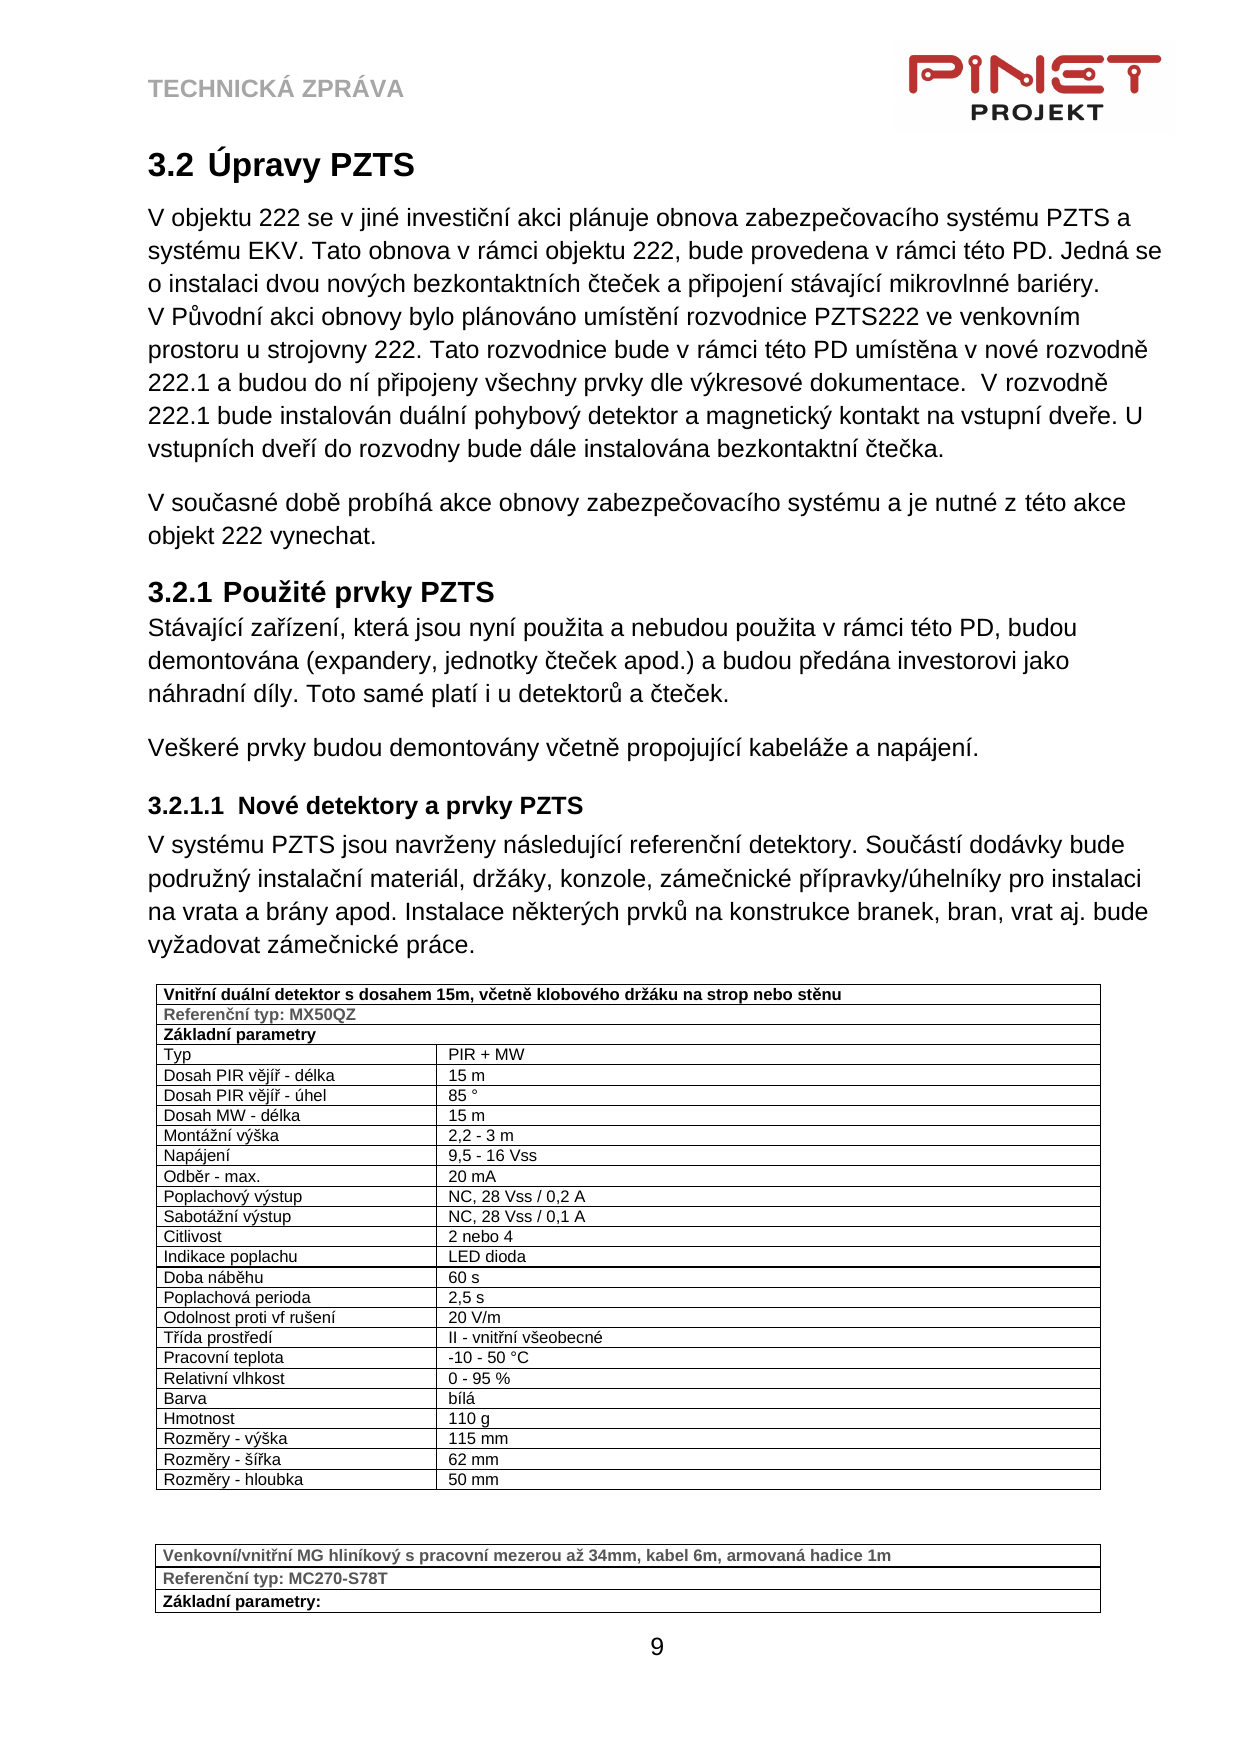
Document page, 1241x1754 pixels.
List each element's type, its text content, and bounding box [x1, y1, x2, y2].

table_cell Základní parametry: [156, 1590, 1100, 1612]
subtitle Použité prvky PZTS [148, 575, 1167, 608]
table_cell Montážní výška [157, 1126, 436, 1145]
table_cell 0 - 95 % [437, 1369, 1100, 1388]
text V objektu 222 se v jiné investiční akci plánuje obnova zabezpečovacího systému PZTS a systému EKV. Tato obnova v rámci objektu 222, bude provedena v rámci této PD. Jedná se o instalaci dvou nových bezkontaktních čteček a připojení stávající mikrovlnné bariéry. V Původní akci obnovy bylo plánováno umístění rozvodnice PZTS222 ve venkovním prostoru u strojovny 222. Tato rozvodnice bude v rámci této PD umístěna v nové rozvodně 222.1 a budou do ní připojeny všechny prvky dle výkresové dokumentace. V rozvodně 222.1 bude instalován duální pohybový detektor a magnetický kontakt na vstupní dveře. U vstupních dveří do rozvodny bude dále instalována bezkontaktní čtečka. [148, 203, 1167, 463]
text V systému PZTS jsou navrženy následující referenční detektory. Součástí dodávky bude podružný instalační materiál, držáky, konzole, zámečnické přípravky/úhelníky pro instalaci na vrata a brány apod. Instalace některých prvků na konstrukce branek, bran, vrat aj. bude vyžadovat zámečnické práce. [148, 831, 1167, 958]
table_cell Citlivost [157, 1227, 436, 1246]
table_cell Rozměry - šířka [157, 1449, 436, 1468]
table_cell Referenční typ: MC270-S78T [156, 1568, 1100, 1589]
table_cell II - vnitřní všeobecné [437, 1328, 1100, 1347]
table_cell Dosah MW - délka [157, 1106, 436, 1125]
picture [893, 39, 1175, 134]
table_cell Odolnost proti vf rušení [157, 1308, 436, 1327]
table_cell 62 mm [437, 1449, 1100, 1468]
table_cell 85 ° [437, 1086, 1100, 1105]
table_cell Referenční typ: MX50QZ [157, 1005, 1100, 1024]
table_cell Relativní vlhkost [157, 1369, 436, 1388]
table_cell Doba náběhu [157, 1268, 436, 1287]
table_cell PIR + MW [437, 1045, 1100, 1064]
table_cell Barva [157, 1389, 436, 1408]
table_cell NC, 28 Vss / 0,1 A [437, 1207, 1100, 1226]
table_cell 20 mA [437, 1166, 1100, 1186]
table_cell -10 - 50 °C [437, 1348, 1100, 1367]
text Stávající zařízení, která jsou nyní použita a nebudou použita v rámci této PD, budou demontována (expandery, jednotky čteček apod.) a budou předána investorovi jako náhradní díly. Toto samé platí i u detektorů a čteček. [148, 613, 1167, 708]
table_header Venkovní/vnitřní MG hliníkový s pracovní mezerou až 34mm, kabel 6m, armovaná hadice 1m [156, 1545, 1100, 1566]
table_cell Typ [157, 1045, 436, 1064]
table_cell Poplachový výstup [157, 1187, 436, 1206]
text Veškeré prvky budou demontovány včetně propojující kabeláže a napájení. [148, 733, 1167, 762]
table_cell 9,5 - 16 Vss [437, 1146, 1100, 1165]
subtitle Nové detektory a prvky PZTS [148, 791, 1167, 820]
table_cell Třída prostředí [157, 1328, 436, 1347]
table_cell Napájení [157, 1146, 436, 1165]
table_header Vnitřní duální detektor s dosahem 15m, včetně klobového držáku na strop nebo stěnu [157, 985, 1100, 1004]
table_cell 60 s [437, 1268, 1100, 1287]
table_cell Odběr - max. [157, 1166, 436, 1186]
table_cell Indikace poplachu [157, 1247, 436, 1266]
table_cell Poplachová perioda [157, 1288, 436, 1307]
table_cell Hmotnost [157, 1409, 436, 1428]
table_cell 15 m [437, 1065, 1100, 1084]
table_cell 50 mm [437, 1470, 1100, 1489]
table_cell bílá [437, 1389, 1100, 1408]
table_cell NC, 28 Vss / 0,2 A [437, 1187, 1100, 1206]
table_cell 20 V/m [437, 1308, 1100, 1327]
table_cell Základní parametry [157, 1025, 1100, 1044]
table_cell 15 m [437, 1106, 1100, 1125]
table_cell 2,5 s [437, 1288, 1100, 1307]
table_cell 2,2 - 3 m [437, 1126, 1100, 1145]
table_cell 115 mm [437, 1429, 1100, 1448]
table_cell 110 g [437, 1409, 1100, 1428]
text V současné době probíhá akce obnovy zabezpečovacího systému a je nutné z této akce objekt 222 vynechat. [148, 488, 1167, 550]
table_cell Dosah PIR vějíř - délka [157, 1065, 436, 1084]
table_cell 2 nebo 4 [437, 1227, 1100, 1246]
table_cell Pracovní teplota [157, 1348, 436, 1367]
subtitle Úpravy PZTS [148, 145, 1167, 184]
table_cell LED dioda [437, 1247, 1100, 1266]
table_cell Dosah PIR vějíř - úhel [157, 1086, 436, 1105]
table_cell Rozměry - výška [157, 1429, 436, 1448]
table_cell Rozměry - hloubka [157, 1470, 436, 1489]
table_cell Sabotážní výstup [157, 1207, 436, 1226]
